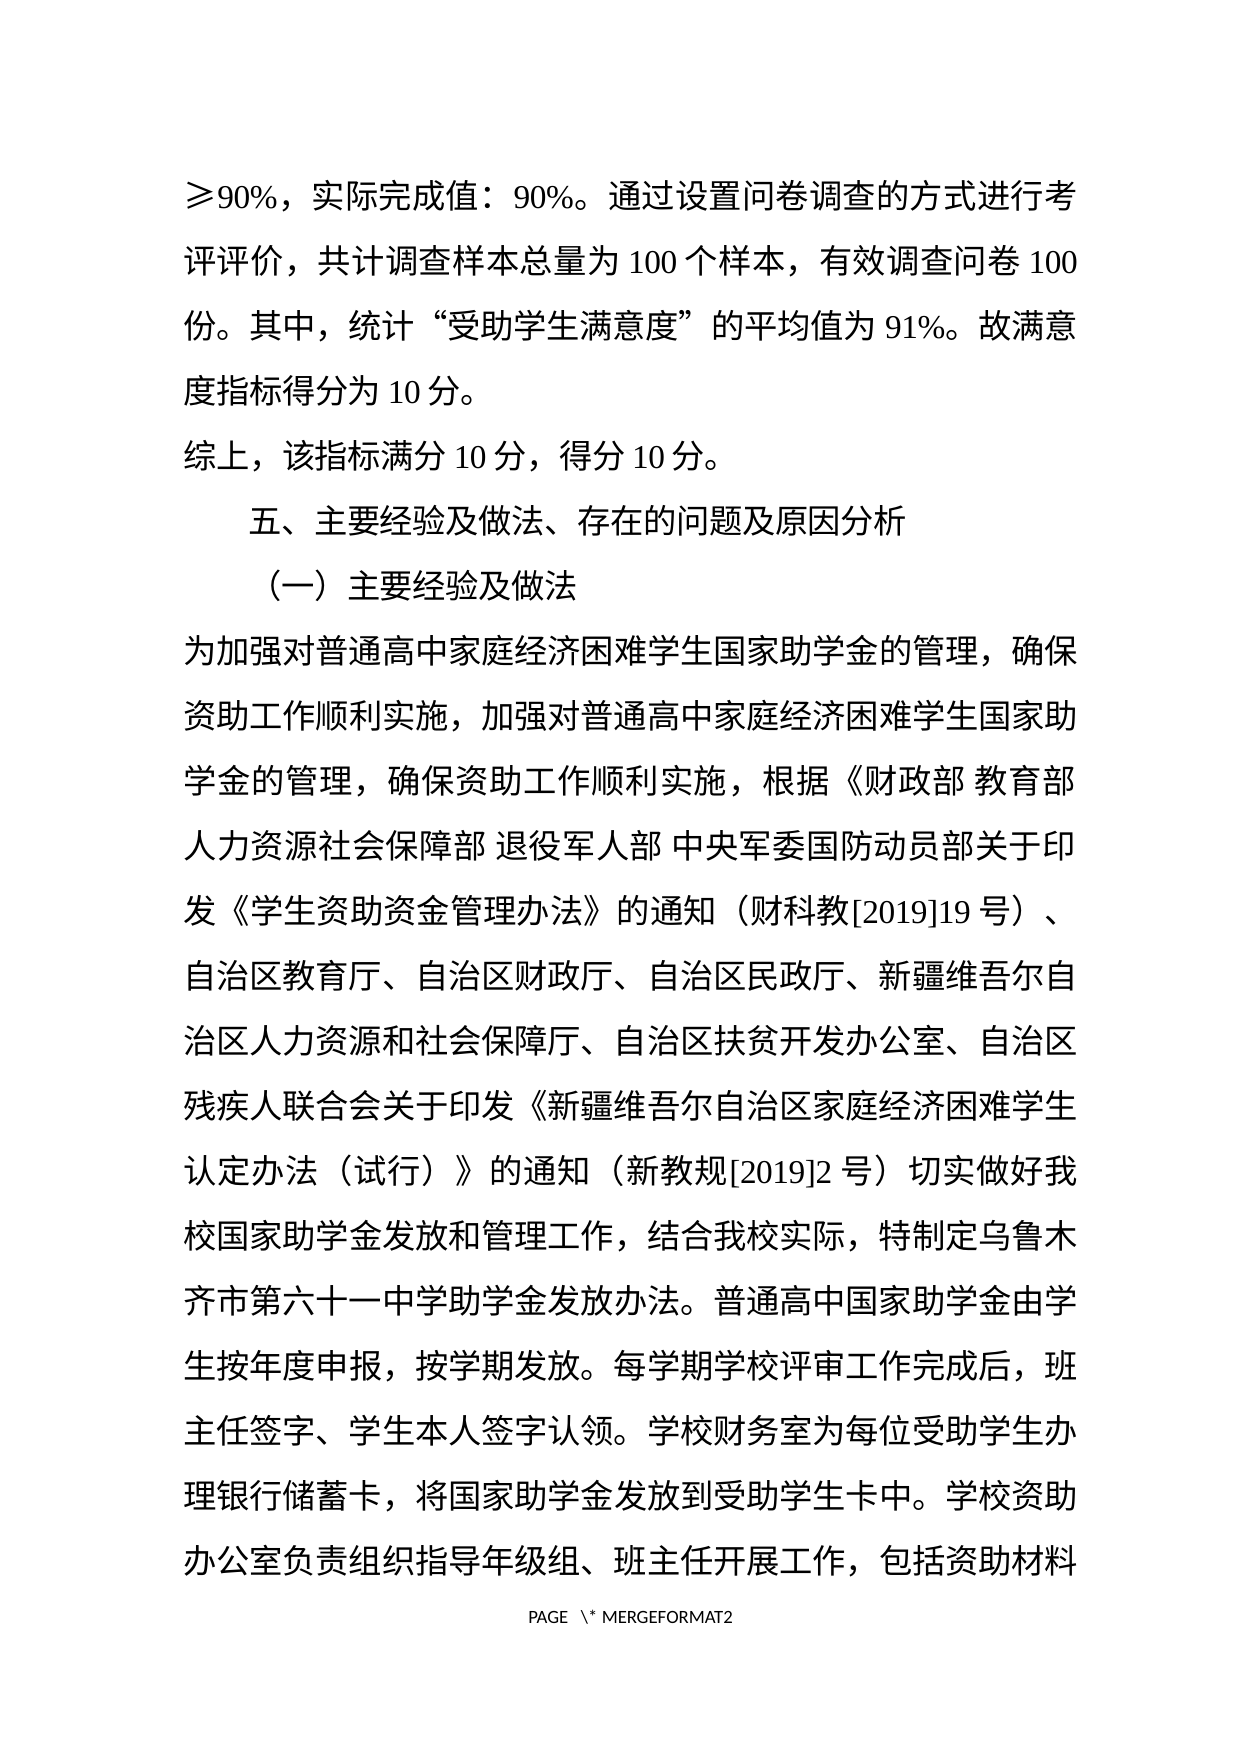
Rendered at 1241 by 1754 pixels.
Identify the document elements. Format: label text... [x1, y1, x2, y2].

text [183, 552, 1078, 1592]
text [183, 162, 1078, 487]
text 五、主要经验及做法、存在的问题及原因分析 [183, 487, 1078, 552]
